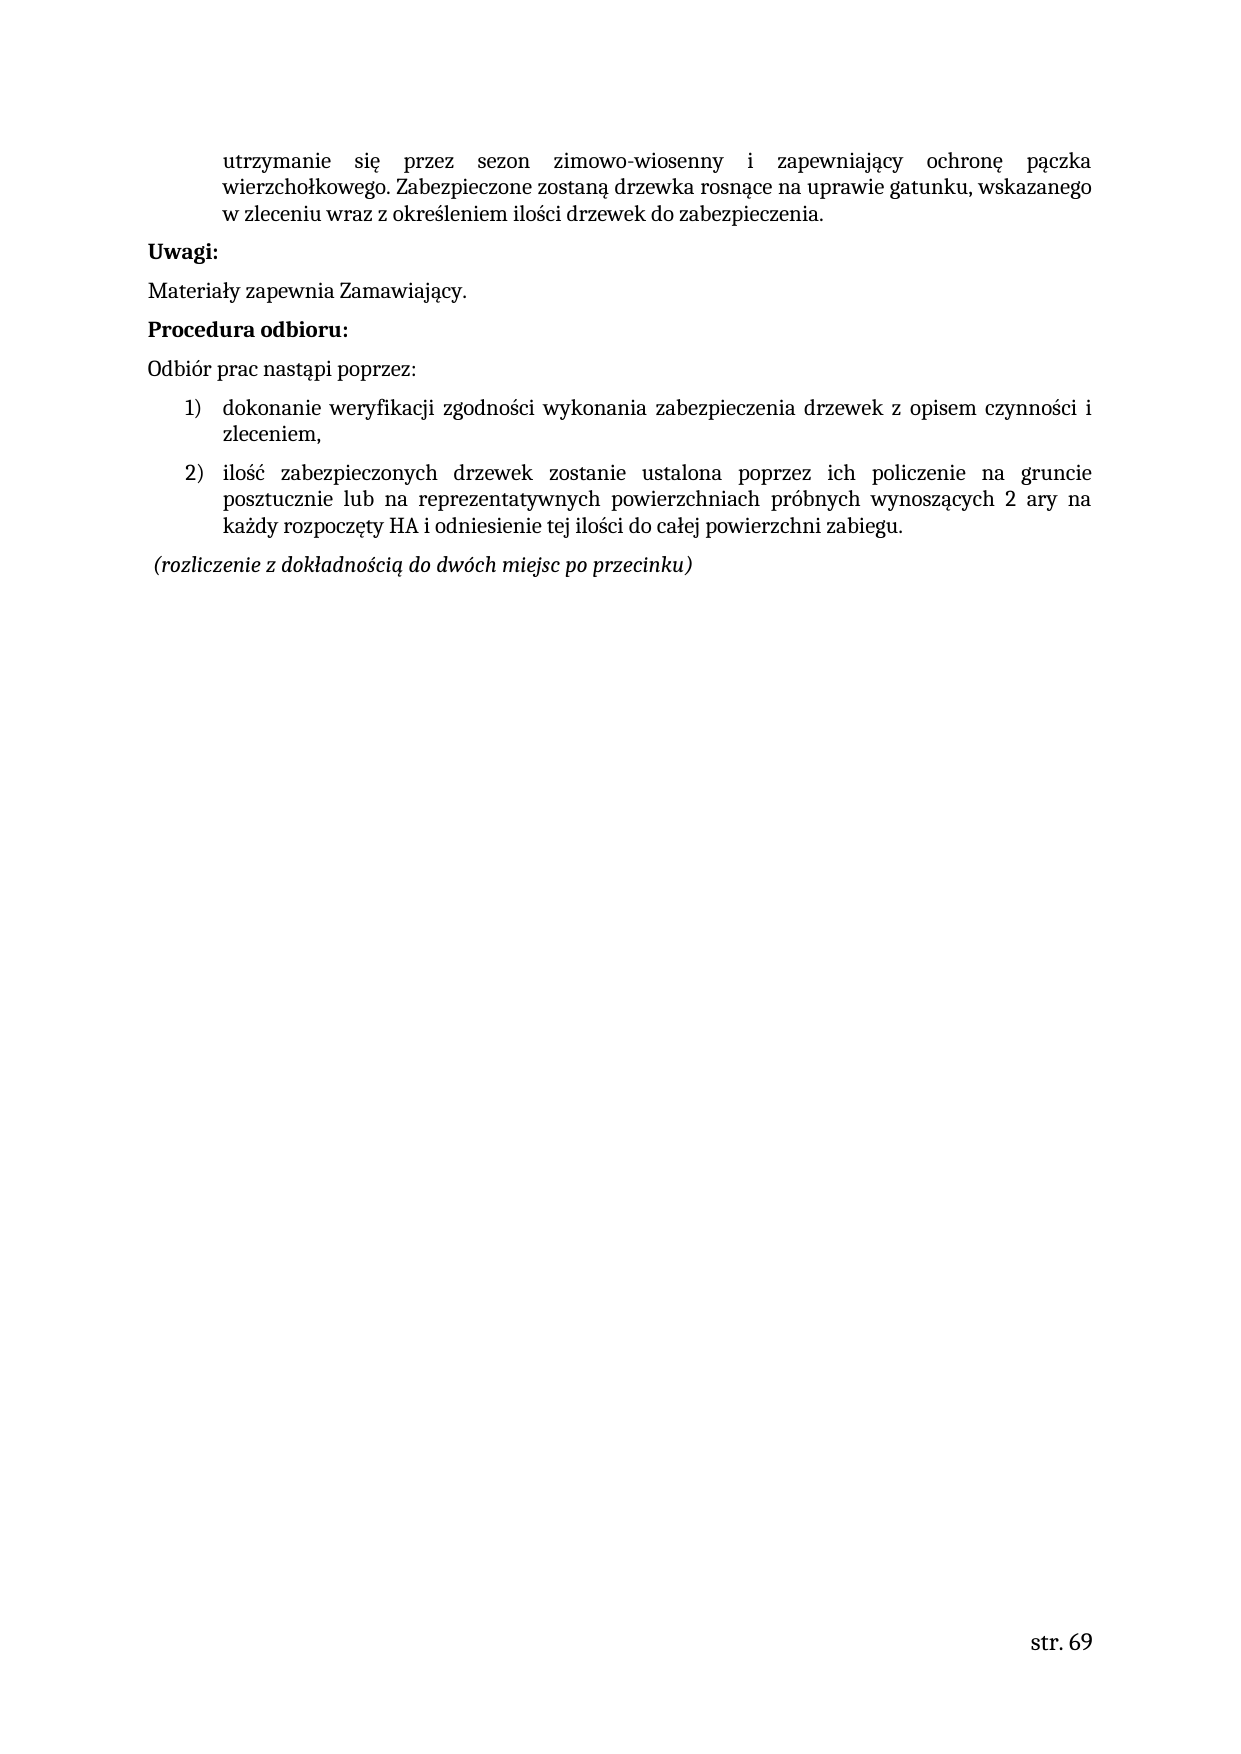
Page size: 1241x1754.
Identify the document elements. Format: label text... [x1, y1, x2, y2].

list dokonanie weryfikacji zgodności wykonania zabezpieczenia drzewek z opisem czynności i zleceniem, [185, 394, 1093, 447]
list ilość zabezpieczonych drzewek zostanie ustalona poprzez ich policzenie na gruncie posztucznie lub na reprezentatywnych powierzchniach próbnych wynoszących 2 ary na każdy rozpoczęty HA i odniesienie tej ilości do całej powierzchni zabiegu. [185, 460, 1093, 539]
text Procedura odbioru: [148, 317, 1093, 343]
text Materiały zapewnia Zamawiający. [148, 278, 1093, 304]
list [185, 148, 1093, 227]
text Uwagi: [148, 239, 1093, 266]
text (rozliczenie z dokładnością do dwóch miejsc po przecinku) [148, 551, 1093, 578]
text Odbiór prac nastąpi poprzez: [148, 356, 1093, 382]
